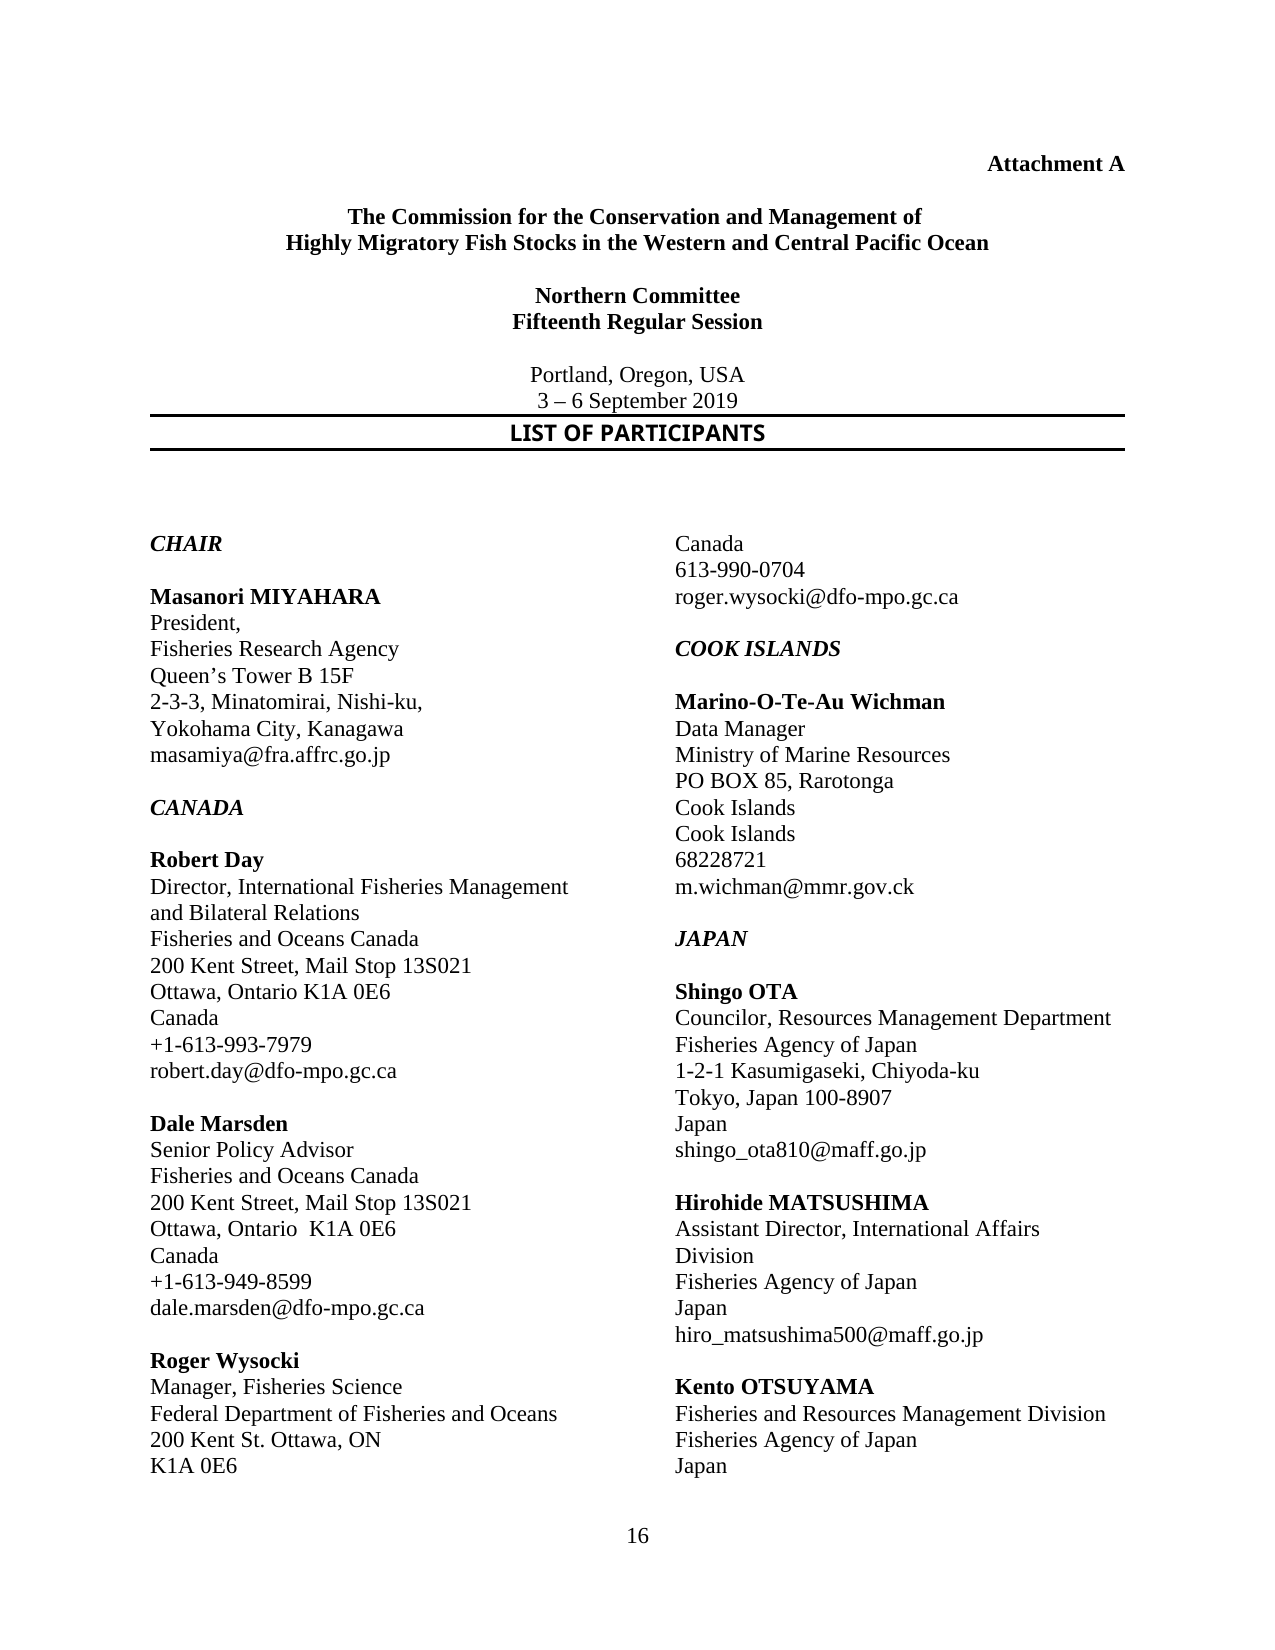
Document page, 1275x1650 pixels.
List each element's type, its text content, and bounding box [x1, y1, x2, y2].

text Fisheries and Oceans Canada [150, 925, 600, 952]
text Fisheries Agency of Japan [675, 1426, 1125, 1452]
text Senior Policy Advisor [150, 1136, 600, 1163]
text Robert Day [150, 846, 600, 873]
text Fisheries Agency of Japan [675, 1031, 1125, 1057]
text Federal Department of Fisheries and Oceans [150, 1400, 600, 1426]
table_header List of Participants [150, 417, 1125, 448]
text Canada [150, 1242, 600, 1268]
text Japan [675, 1452, 1125, 1479]
text Northern Committee [150, 282, 1125, 308]
text Hirohide MATSUSHIMA [675, 1189, 1125, 1215]
text +1-613-949-8599 [150, 1268, 600, 1294]
text Data Manager [675, 714, 1125, 741]
text Fisheries Agency of Japan [675, 1268, 1125, 1294]
text Ottawa, Ontario K1A 0E6 [150, 1215, 600, 1242]
text Attachment A [150, 150, 1125, 176]
text Tokyo, Japan 100-8907 [675, 1083, 1125, 1110]
text Councilor, Resources Management Department [675, 1004, 1125, 1031]
text K1A 0E6 [150, 1452, 600, 1479]
text shingo_ota810@maff.go.jp [675, 1136, 1125, 1163]
text Ministry of Marine Resources [675, 741, 1125, 767]
text Assistant Director, International Affairs Division [675, 1215, 1125, 1268]
text 1-2-1 Kasumigaseki, Chiyoda-ku [675, 1057, 1125, 1083]
text Fisheries and Resources Management Division [675, 1400, 1125, 1426]
text Fisheries and Oceans Canada [150, 1163, 600, 1189]
text President, [150, 609, 600, 636]
text Marino-O-Te-Au Wichman [675, 688, 1125, 714]
text Dale Marsden [150, 1110, 600, 1136]
text Portland, Oregon, USA 3 – 6 September 2019 [150, 361, 1125, 413]
text PO BOX 85, Rarotonga [675, 767, 1125, 794]
text The Commission for the Conservation and Management of Highly Migratory Fish Stocks in the Western and Central Pacific Ocean [150, 203, 1125, 255]
text Japan [675, 1294, 1125, 1321]
text Shingo OTA [675, 978, 1125, 1004]
text CHAIR [150, 530, 600, 556]
text Manager, Fisheries Science [150, 1373, 600, 1400]
text robert.day@dfo-mpo.gc.ca [150, 1057, 600, 1083]
text Roger Wysocki [150, 1347, 600, 1373]
text Canada [675, 530, 1125, 556]
text CANADA [150, 794, 600, 820]
text Japan [675, 1110, 1125, 1136]
text masamiya@fra.affrc.go.jp [150, 741, 600, 767]
text Cook Islands [675, 820, 1125, 846]
text 200 Kent Street, Mail Stop 13S021 [150, 952, 600, 978]
text hiro_matsushima500@maff.go.jp [675, 1321, 1125, 1347]
text +1-613-993-7979 [150, 1031, 600, 1057]
text 2-3-3, Minatomirai, Nishi-ku, [150, 688, 600, 714]
text Canada [150, 1004, 600, 1031]
text Ottawa, Ontario K1A 0E6 [150, 978, 600, 1004]
text Cook Islands [675, 794, 1125, 820]
text 200 Kent St. Ottawa, ON [150, 1426, 600, 1452]
text 68228721 [675, 846, 1125, 873]
text 200 Kent Street, Mail Stop 13S021 [150, 1189, 600, 1215]
text Masanori MIYAHARA [150, 583, 600, 609]
text JAPAN [675, 925, 1125, 952]
text Kento OTSUYAMA [675, 1373, 1125, 1400]
text roger.wysocki@dfo-mpo.gc.ca [675, 583, 1125, 609]
text 613-990-0704 [675, 556, 1125, 583]
text Queen’s Tower B 15F [150, 662, 600, 688]
text Director, International Fisheries Management and Bilateral Relations [150, 873, 600, 925]
text Fisheries Research Agency [150, 636, 600, 662]
text Fifteenth Regular Session [150, 308, 1125, 334]
text dale.marsden@dfo-mpo.gc.ca [150, 1294, 600, 1321]
text Yokohama City, Kanagawa [150, 714, 600, 741]
text COOK ISLANDS [675, 636, 1125, 662]
text m.wichman@mmr.gov.ck [675, 873, 1125, 899]
